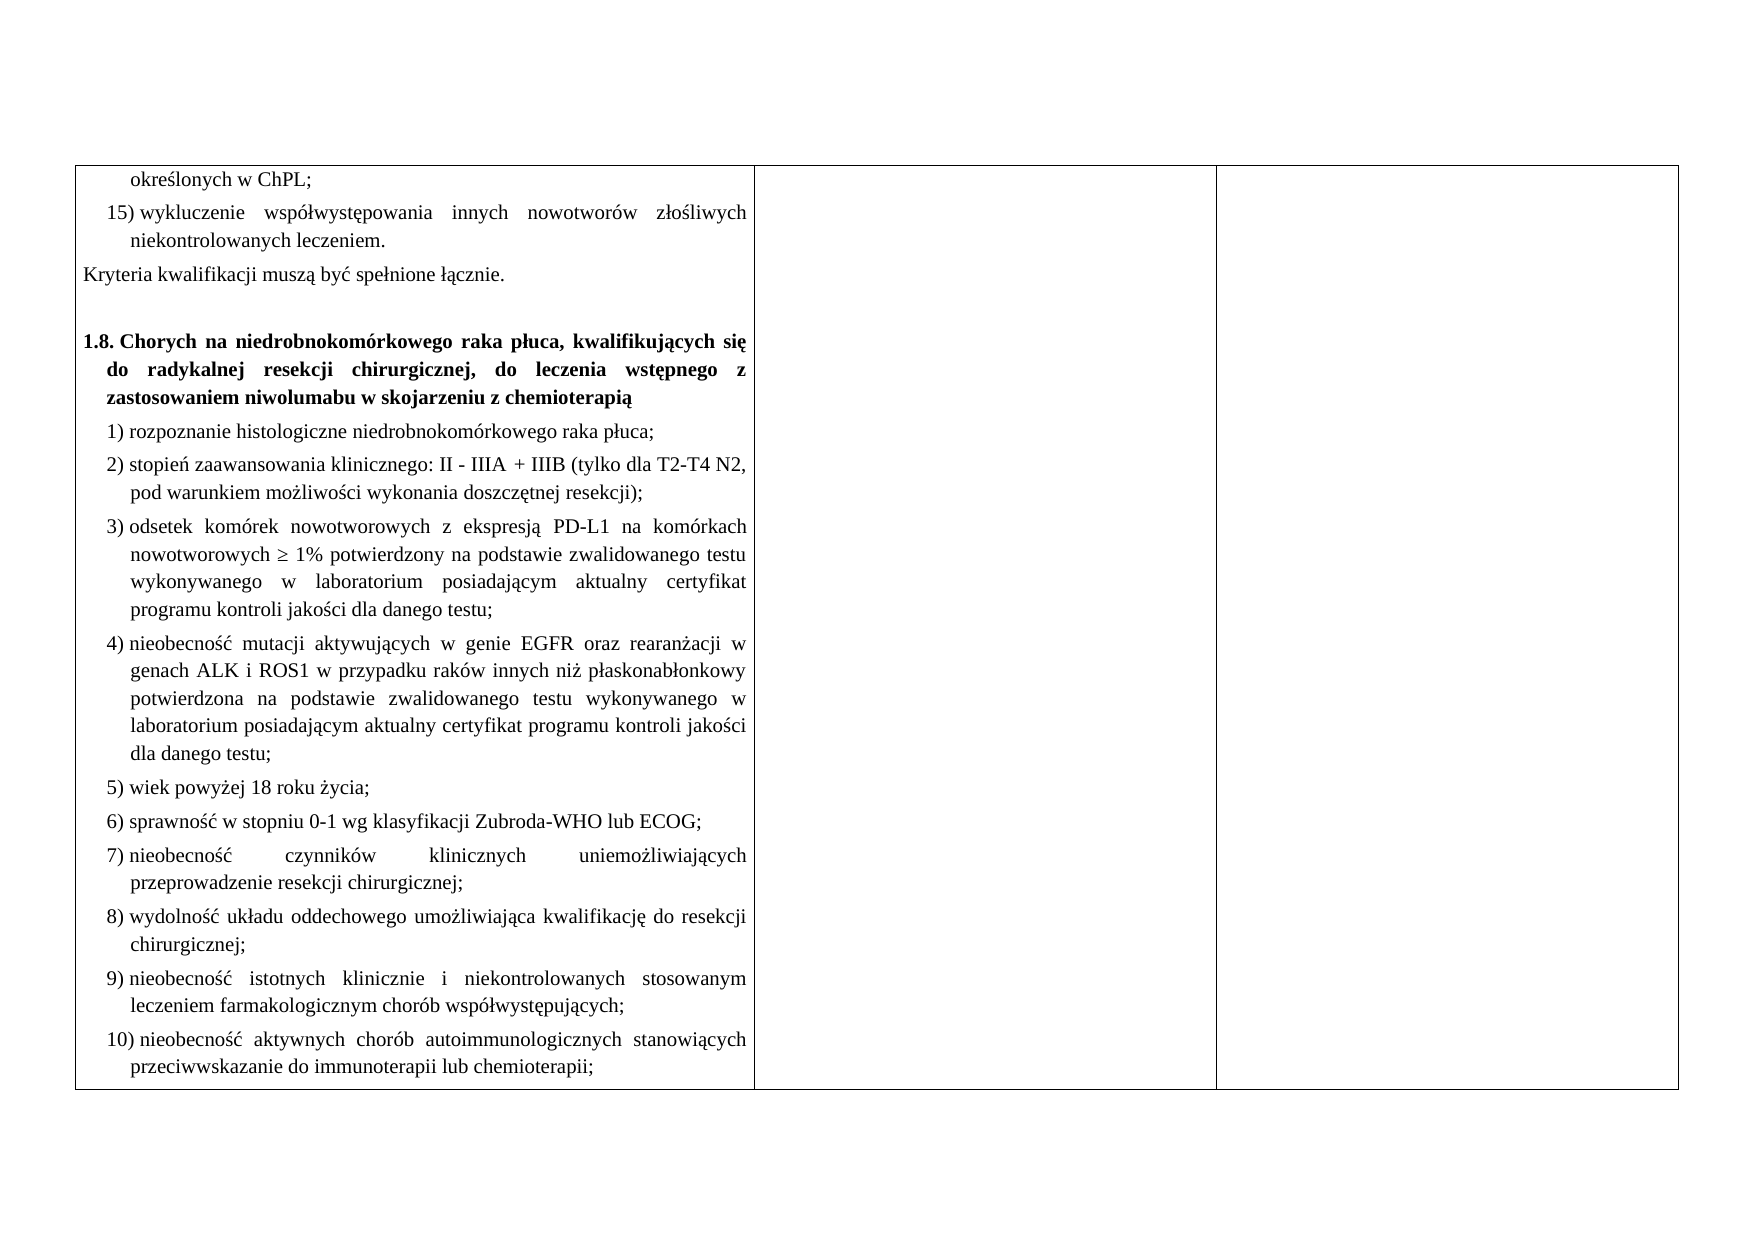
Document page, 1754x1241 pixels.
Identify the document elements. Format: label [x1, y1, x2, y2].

table_cell [755, 166, 1216, 1089]
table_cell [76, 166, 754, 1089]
table_cell [1217, 166, 1678, 1089]
